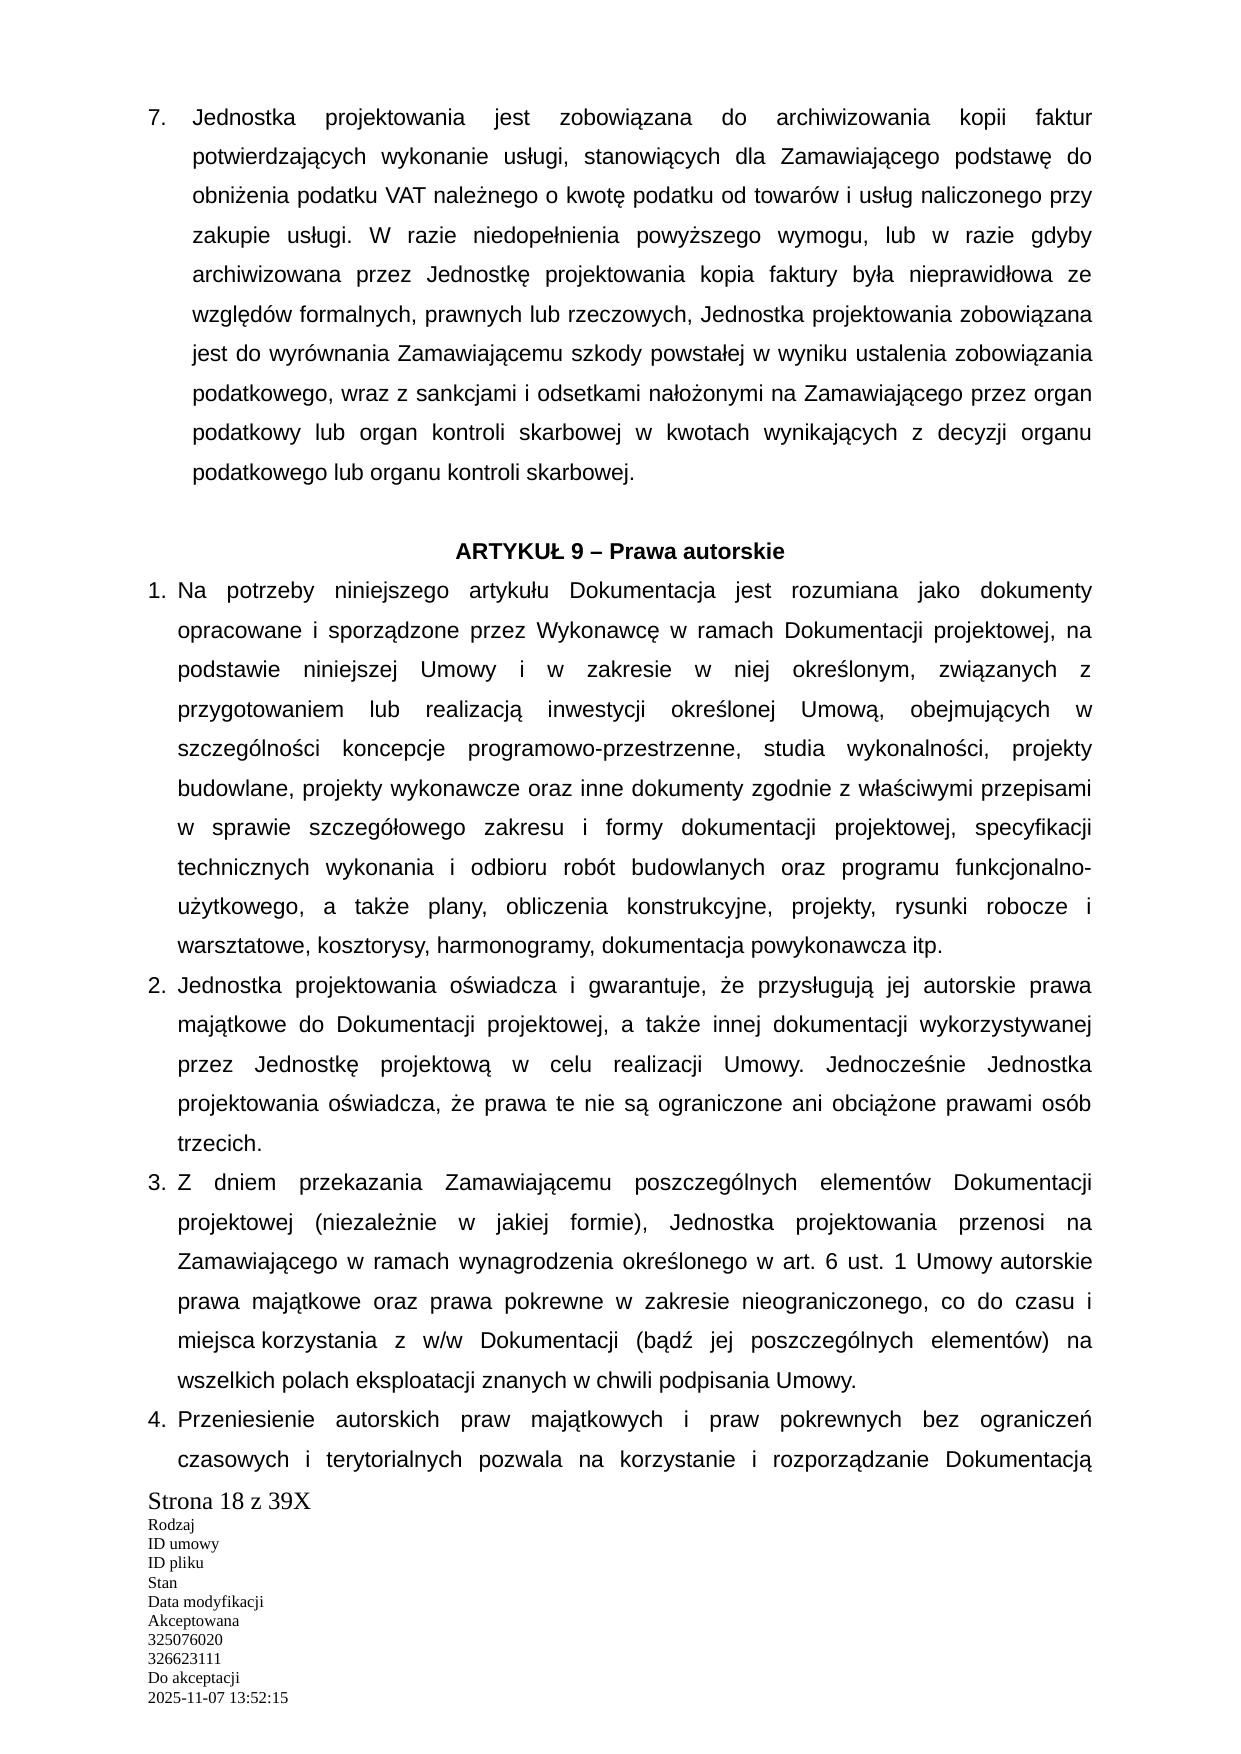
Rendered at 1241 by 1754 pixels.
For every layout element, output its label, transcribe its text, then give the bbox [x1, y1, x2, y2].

list Jednostka projektowania oświadcza i gwarantuje, że przysługują jej autorskie prawa majątkowe do Dokumentacji projektowej, a także innej dokumentacji wykorzystywanej przez Jednostkę projektową w celu realizacji Umowy. Jednocześnie Jednostka projektowania oświadcza, że prawa te nie są ograniczone ani obciążone prawami osób trzecich. [148, 972, 1093, 1156]
list Na potrzeby niniejszego artykułu Dokumentacja jest rozumiana jako dokumenty opracowane i sporządzone przez Wykonawcę w ramach Dokumentacji projektowej, na podstawie niniejszej Umowy i w zakresie w niej określonym, związanych z przygotowaniem lub realizacją inwestycji określonej Umową, obejmujących w szczególności koncepcje programowo-przestrzenne, studia wykonalności, projekty budowlane, projekty wykonawcze oraz inne dokumenty zgodnie z właściwymi przepisami w sprawie szczegółowego zakresu i formy dokumentacji projektowej, specyfikacji technicznych wykonania i odbioru robót budowlanych oraz programu funkcjonalno-użytkowego, a także plany, obliczenia konstrukcyjne, projekty, rysunki robocze i warsztatowe, kosztorysy, harmonogramy, dokumentacja powykonawcza itp. [148, 577, 1093, 959]
list Jednostka projektowania jest zobowiązana do archiwizowania kopii faktur potwierdzających wykonanie usługi, stanowiących dla Zamawiającego podstawę do obniżenia podatku VAT należnego o kwotę podatku od towarów i usług naliczonego przy zakupie usługi. W razie niedopełnienia powyższego wymogu, lub w razie gdyby archiwizowana przez Jednostkę projektowania kopia faktury była nieprawidłowa ze względów formalnych, prawnych lub rzeczowych, Jednostka projektowania zobowiązana jest do wyrównania Zamawiającemu szkody powstałej w wyniku ustalenia zobowiązania podatkowego, wraz z sankcjami i odsetkami nałożonymi na Zamawiającego przez organ podatkowy lub organ kontroli skarbowej w kwotach wynikających z decyzji organu podatkowego lub organu kontroli skarbowej. [148, 103, 1093, 485]
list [148, 1406, 1093, 1472]
list Z dniem przekazania Zamawiającemu poszczególnych elementów Dokumentacji projektowej (niezależnie w jakiej formie), Jednostka projektowania przenosi na Zamawiającego w ramach wynagrodzenia określonego w art. 6 ust. 1 Umowy autorskie prawa majątkowe oraz prawa pokrewne w zakresie nieograniczonego, co do czasu i miejsca korzystania z w/w Dokumentacji (bądź jej poszczególnych elementów) na wszelkich polach eksploatacji znanych w chwili podpisania Umowy. [148, 1169, 1093, 1393]
text ARTYKUŁ 9 – Prawa autorskie [148, 538, 1093, 564]
